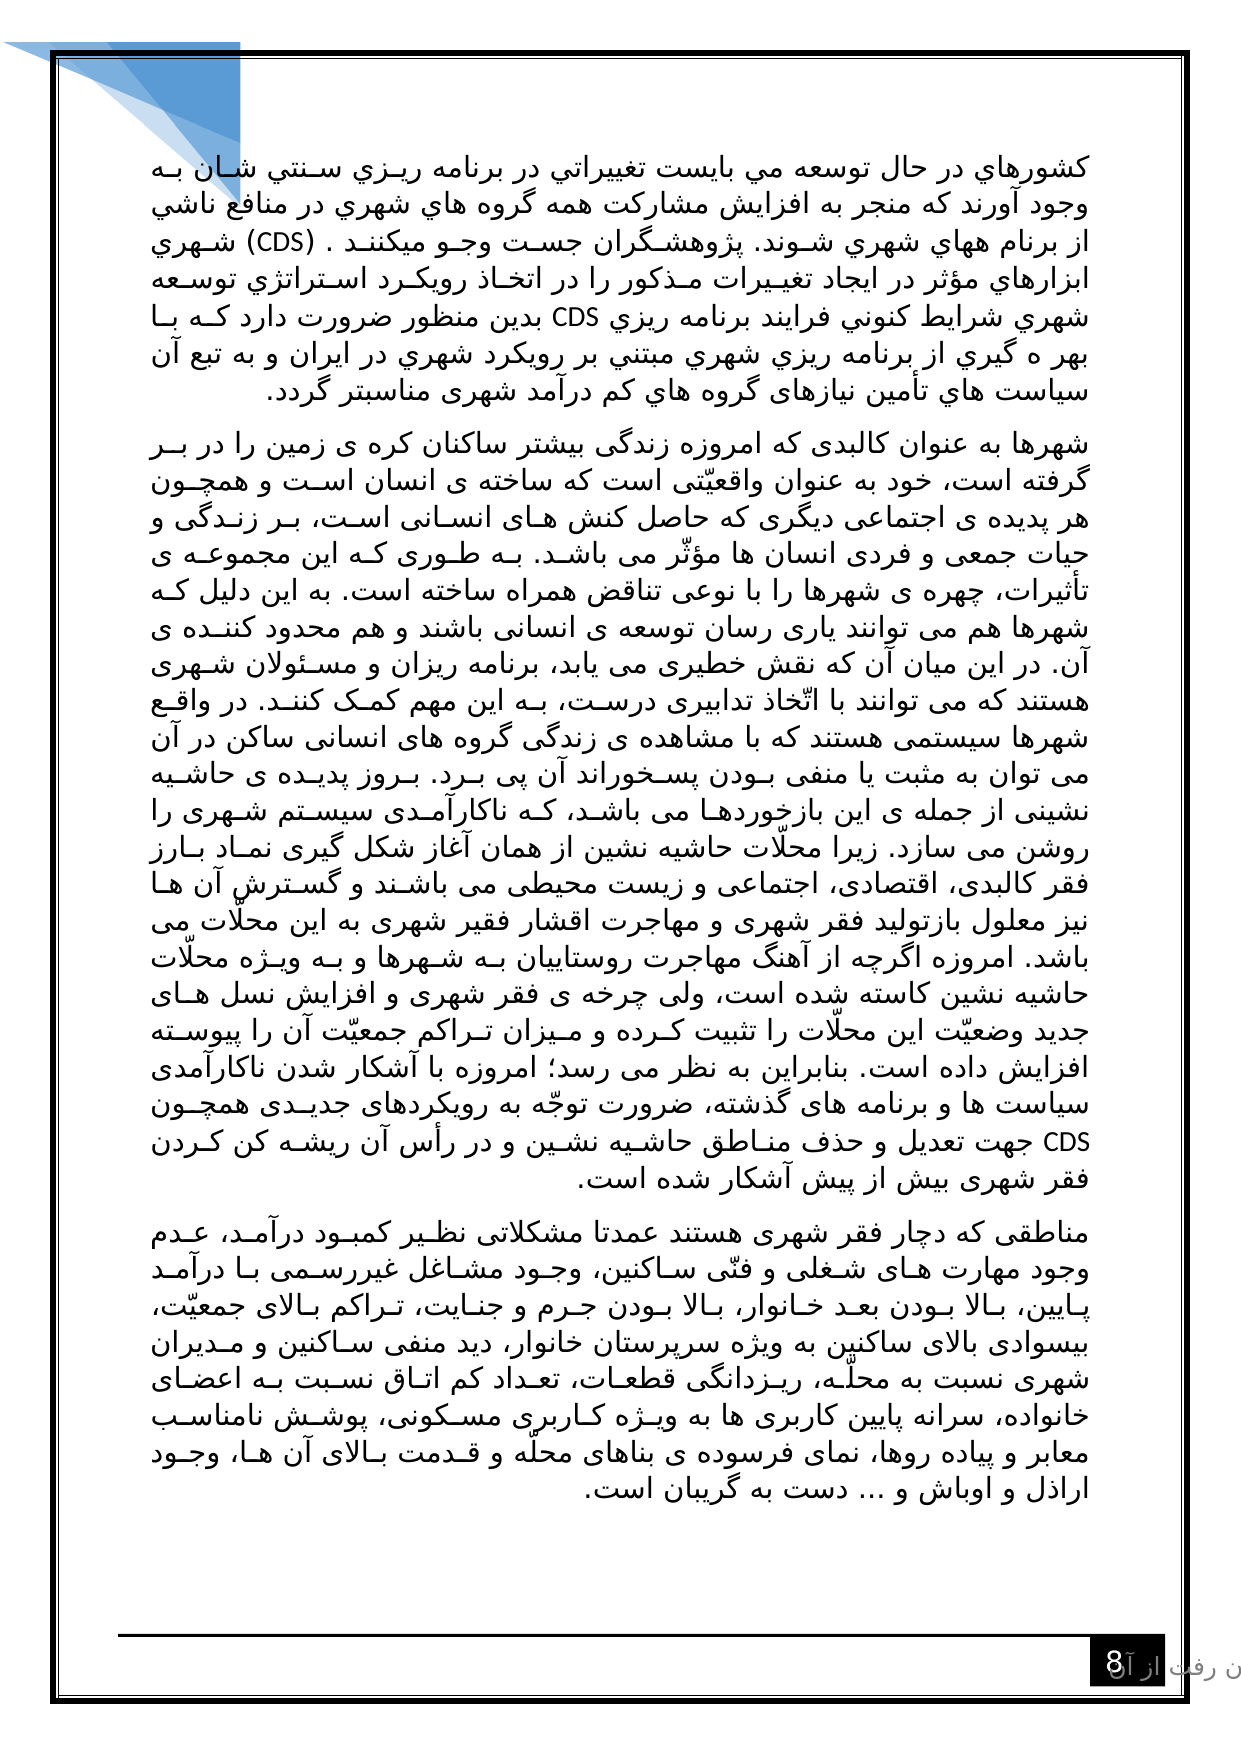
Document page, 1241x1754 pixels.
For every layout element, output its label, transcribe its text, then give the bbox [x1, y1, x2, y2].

text شهرها به عنوان کالبدی که امروزه زندگی بيشتر ساکنان کره ی زمين را در بر گرفته است، خود به عنوان واقعيّتی است که ساخته ی انسان است و همچون هر پدیده ی اجتماعی دیگری که حاصل کنش های انسانی است، بر زندگی و حيات جمعی و فردی انسان ها مؤثّر می باشد. به طوری که این مجموعه ی تأثيرات، چهره ی شهرها را با نوعی تناقض همراه ساخته است. به این دليل که شهرها هم می توانند یاری رسان توسعه ی انسانی باشند و هم محدود کننده ی آن. در این ميان آن که نقش خطيری می یابد، برنامه ریزان و مسئولان شهری هستند که می توانند با اتّخاذ تدابيری درست، به این مهم کمک کنند. در واقع شهرها سيستمی هستند که با مشاهده ی زندگی گروه های انسانی ساکن در آن می توان به مثبت یا منفی بودن پسخوراند آن پی برد. بروز پدیده ی حاشيه نشينی از جمله ی این بازخوردها می باشد، که ناکارآمدی سيستم شهری را روشن می سازد. زیرا محلّات حاشيه نشين از همان آغاز شکل گيری نماد بارز فقر کالبدی، اقتصادی، اجتماعی و زیست محيطی می باشند و گسترش آن ها نيز معلول بازتوليد فقر شهری و مهاجرت اقشار فقير شهری به این محلّات می باشد. امروزه اگرچه از آهنگ مهاجرت روستایيان به شهرها و به ویژه محلّات حاشيه نشين کاسته شده است، ولی چرخه ی فقر شهری و افزایش نسل های جدید وضعيّت این محلّات را تثبيت کرده و ميزان تراکم جمعيّت آن را پيوسته افزایش داده است. بنابراین به نظر می رسد؛ امروزه با آشکار شدن ناکارآمدی سياست ها و برنامه های گذشته، ضرورت توجّه به رویکردهای جدیدی همچون CDS جهت تعدیل و حذف مناطق حاشيه نشين و در رأس آن ریشه کن کردن فقر شهری بيش از پيش آشکار شده است. [150, 427, 1090, 1196]
picture [1, 42, 241, 208]
text مناطقی که دچار فقر شهری هستند عمدتا مشکلاتی نظیر کمبود درآمد، عدم وجود مهارت های شغلی و فنّی ساکنين، وجود مشاغل غيررسمی با درآمد پایين، بالا بودن بعد خانوار، بالا بودن جرم و جنایت، تراکم بالای جمعيّت، بيسوادی بالای ساکنين به ویژه سرپرستان خانوار، دید منفی ساکنين و مدیران شهری نسبت به محلّه، ریزدانگی قطعات، تعداد کم اتاق نسبت به اعضای خانواده، سرانه پایين کاربری ها به ویژه کاربری مسکونی، پوشش نامناسب معابر و پياده روها، نمای فرسوده ی بناهای محلّه و قدمت بالای آن ها، وجود اراذل و اوباش و ... دست به گریبان است. [150, 1215, 1090, 1506]
picture [59, 59, 241, 208]
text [150, 150, 1090, 407]
